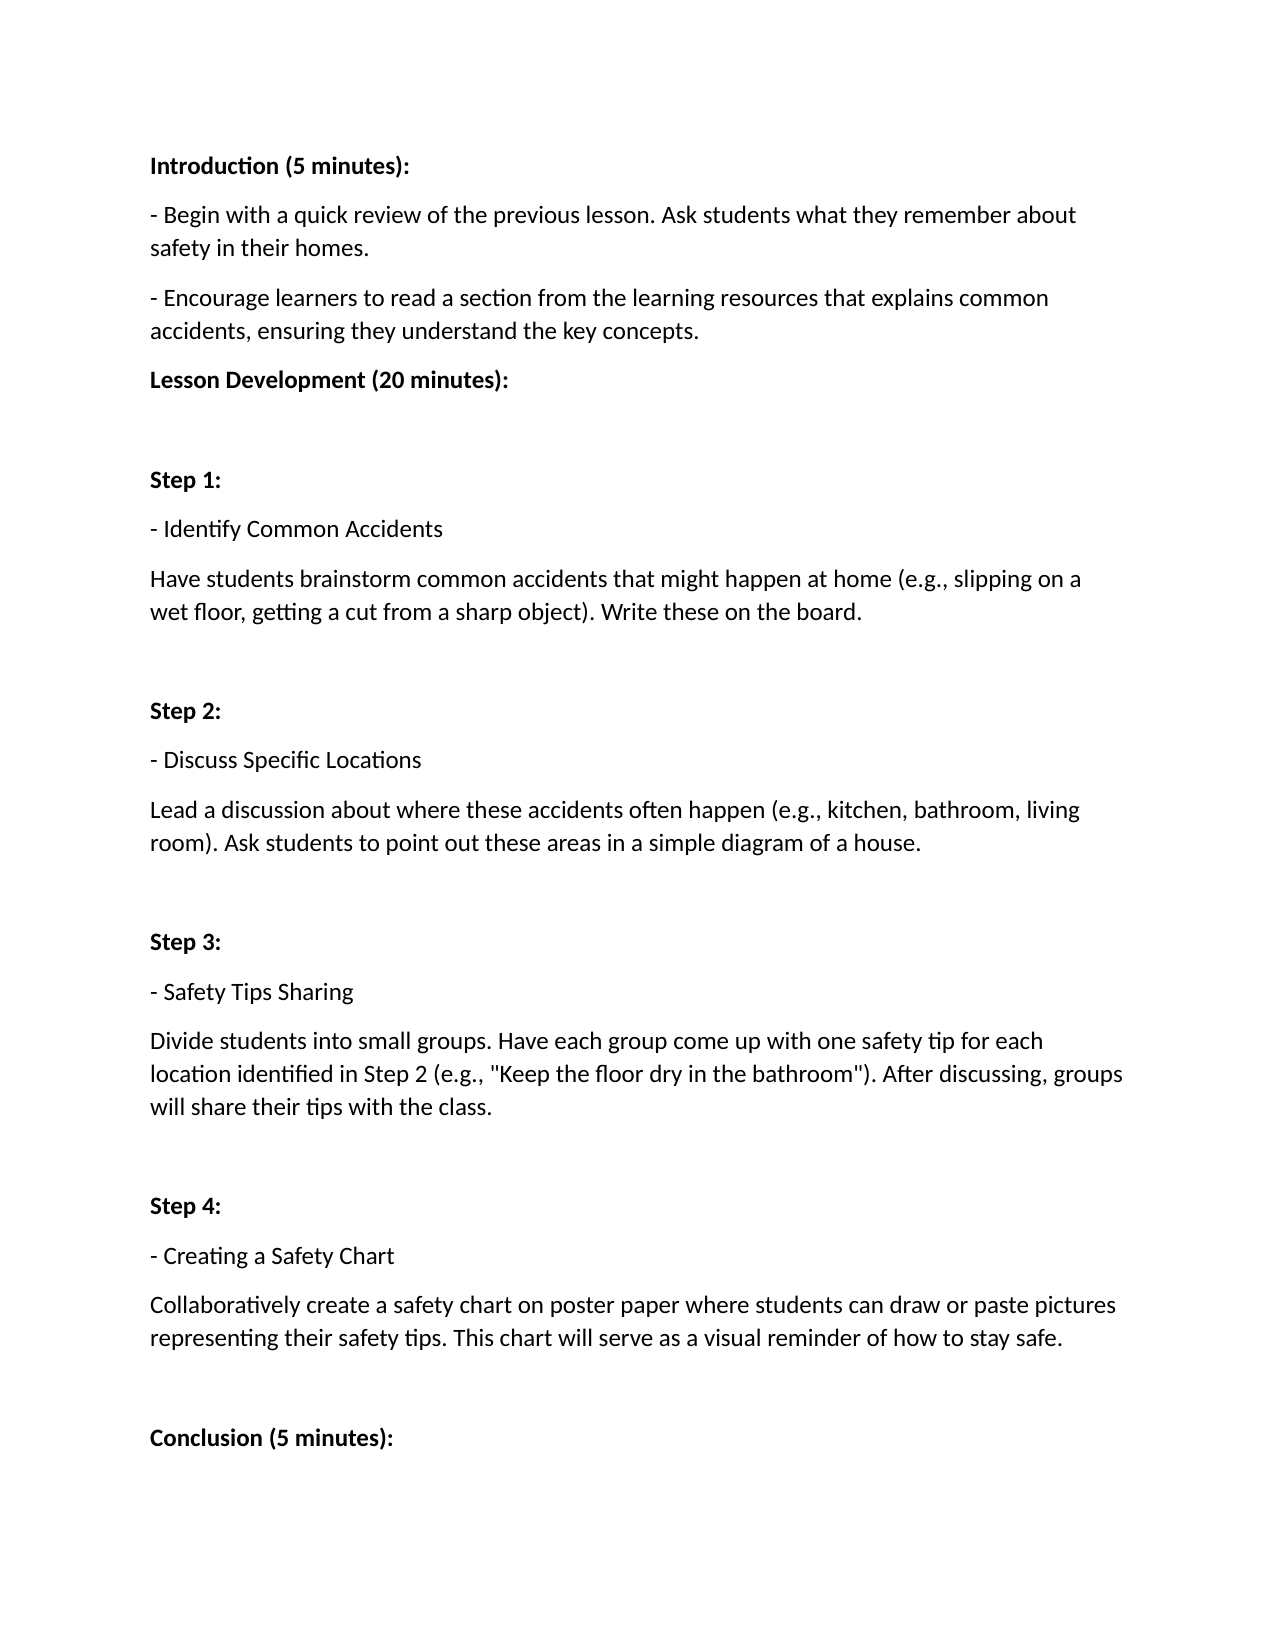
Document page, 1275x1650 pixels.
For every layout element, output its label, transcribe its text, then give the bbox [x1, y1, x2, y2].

text - Creating a Safety Chart [150, 1240, 1125, 1271]
text - Begin with a quick review of the previous lesson. Ask students what they remember about safety in their homes. [150, 199, 1125, 263]
text - Safety Tips Sharing [150, 976, 1125, 1006]
text Step 1: [150, 464, 1125, 494]
text Divide students into small groups. Have each group come up with one safety tip for each location identified in Step 2 (e.g., "Keep the floor dry in the bathroom"). After discussing, groups will share their tips with the class. [150, 1025, 1125, 1122]
text Have students brainstorm common accidents that might happen at home (e.g., slipping on a wet floor, getting a cut from a sharp object). Write these on the board. [150, 563, 1125, 626]
text Step 3: [150, 926, 1125, 957]
text - Identify Common Accidents [150, 513, 1125, 544]
text Conclusion (5 minutes): [150, 1422, 1125, 1452]
text Step 4: [150, 1190, 1125, 1221]
text Step 2: [150, 695, 1125, 726]
text Lead a discussion about where these accidents often happen (e.g., kitchen, bathroom, living room). Ask students to point out these areas in a simple diagram of a house. [150, 794, 1125, 858]
text - Discuss Specific Locations [150, 744, 1125, 775]
text Introduction (5 minutes): [150, 150, 1125, 181]
text - Encourage learners to read a section from the learning resources that explains common accidents, ensuring they understand the key concepts. [150, 282, 1125, 346]
text Collaboratively create a safety chart on poster paper where students can draw or paste pictures representing their safety tips. This chart will serve as a visual reminder of how to stay safe. [150, 1289, 1125, 1353]
text Lesson Development (20 minutes): [150, 364, 1125, 395]
